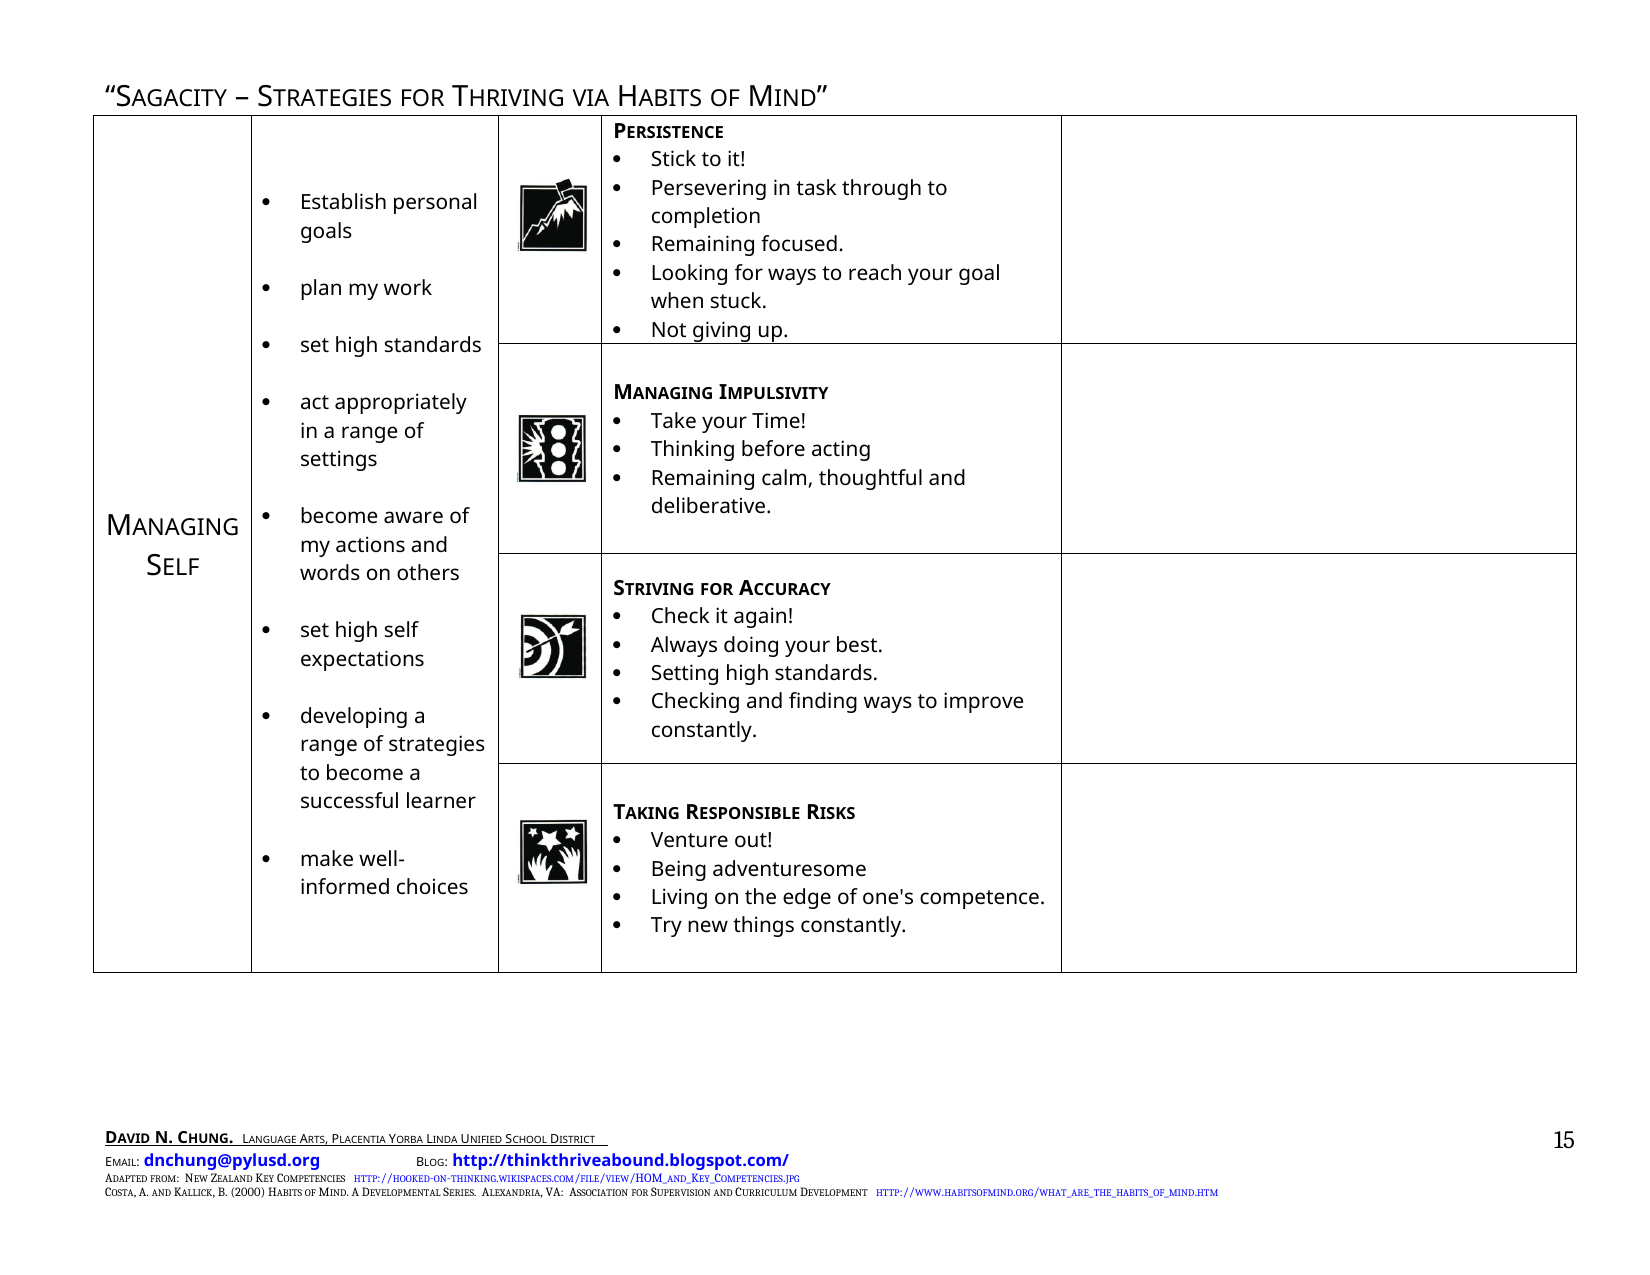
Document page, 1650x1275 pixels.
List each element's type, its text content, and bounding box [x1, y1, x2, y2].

picture [515, 177, 590, 253]
table_header Persistence Stick to it! Persevering in task through to completion Remaining focused. Looking for ways to reach your goal when stuck. Not giving up. [602, 116, 1061, 343]
table_cell Taking Responsible Risks Venture out! Being adventuresome Living on the edge of one's competence. Try new things constantly. [602, 764, 1061, 972]
picture [515, 409, 590, 486]
table_cell [499, 344, 601, 553]
table_header Establish personal goals plan my work set high standards act appropriately in a range of settings become aware of my actions and words on others set high self expectations developing a range of strategies to become a successful learner make well-informed choices [252, 116, 498, 972]
table_cell Managing Impulsivity Take your Time! Thinking before acting Remaining calm, thoughtful and deliberative. [602, 344, 1061, 553]
table_cell [1062, 554, 1576, 763]
table_cell [1062, 344, 1576, 553]
picture [515, 815, 590, 889]
table_header [1062, 116, 1576, 343]
table_cell [499, 764, 601, 972]
table_header Managing Self [94, 116, 251, 972]
picture [515, 611, 590, 683]
table_header [499, 116, 601, 343]
table_cell [499, 554, 601, 763]
table_cell Striving for Accuracy Check it again! Always doing your best. Setting high standards. Checking and finding ways to improve constantly. [602, 554, 1061, 763]
table_cell [1062, 764, 1576, 972]
